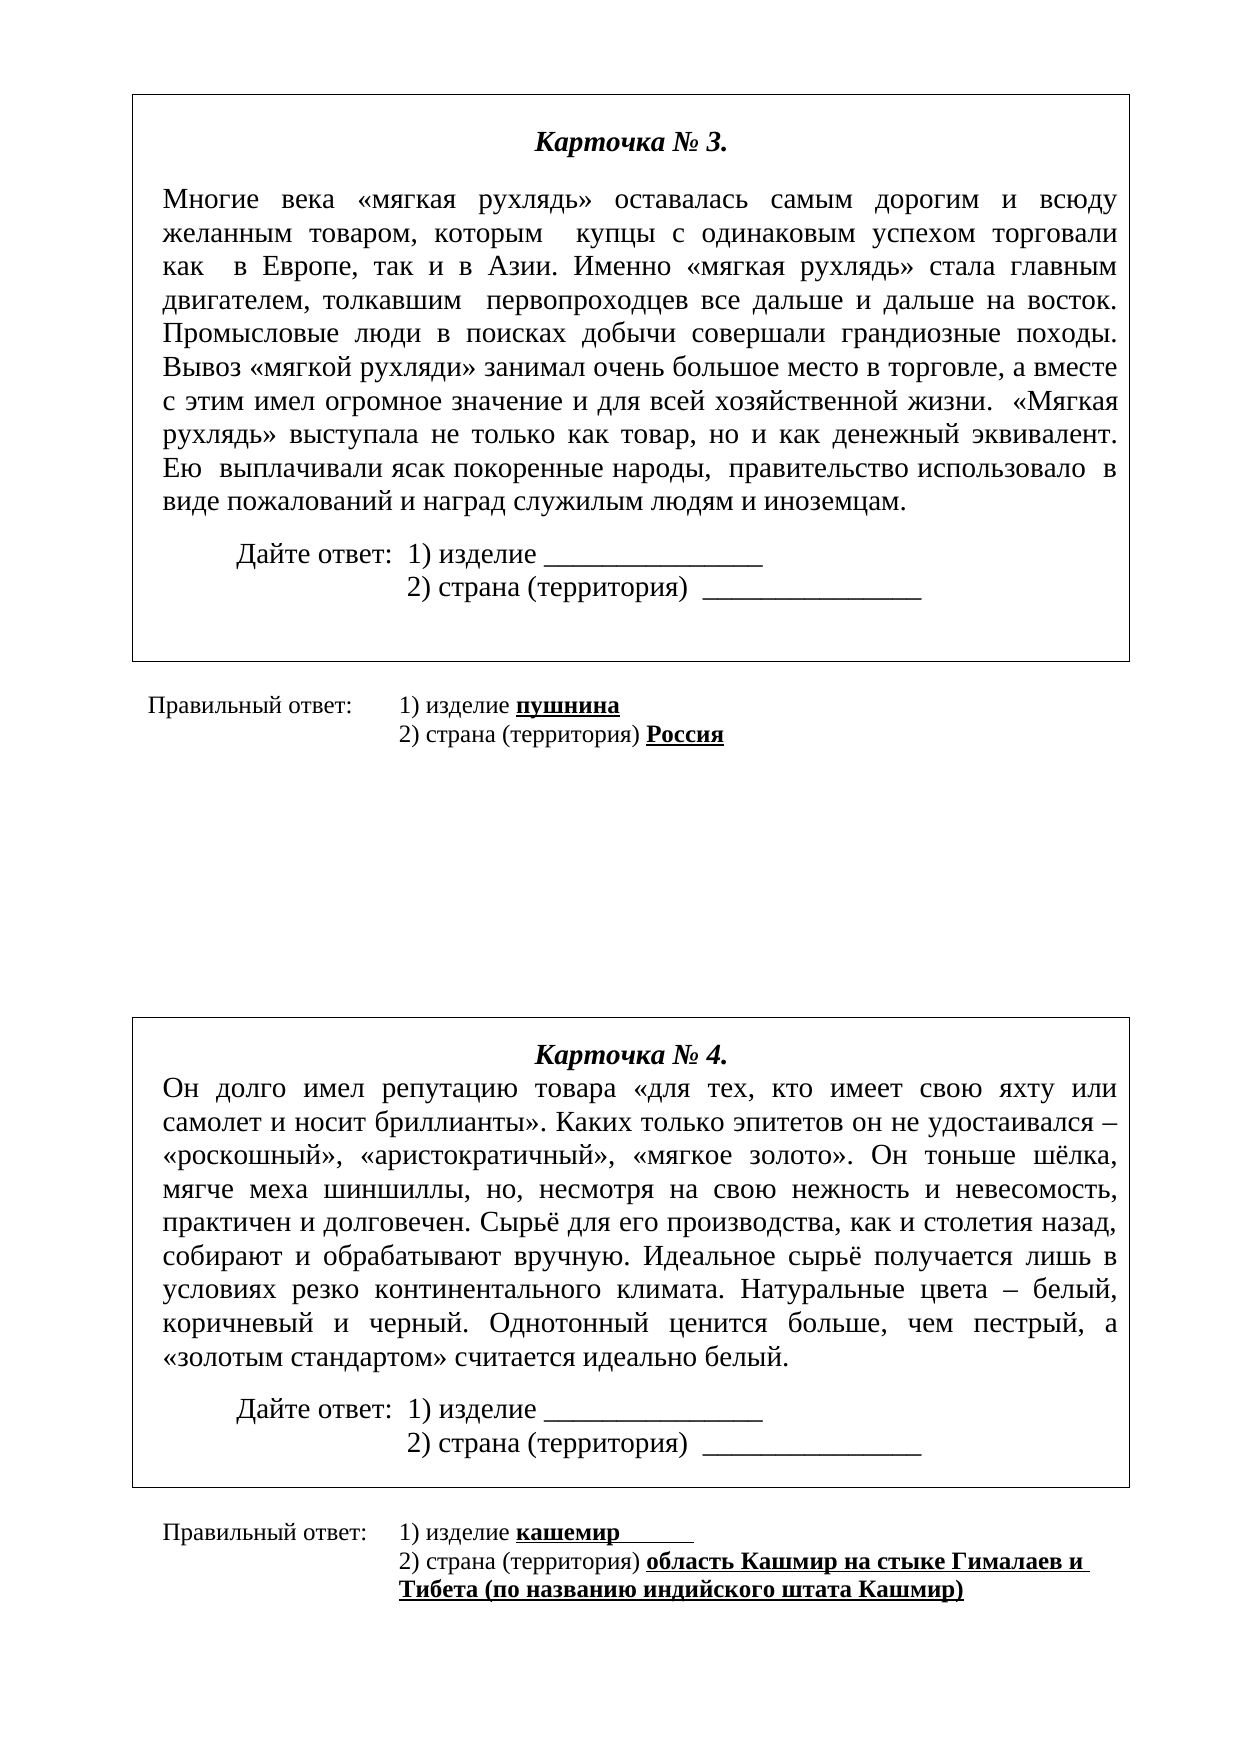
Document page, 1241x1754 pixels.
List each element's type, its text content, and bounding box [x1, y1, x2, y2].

text 2) страна (территория) Россия [103, 719, 1152, 748]
text 2) страна (территория) область Кашмир на стыке Гималаев и Тибета (по названию индийского штата Кашмир) [251, 1546, 1152, 1603]
table_header Карточка № 3. Многие века «мягкая рухлядь» оставалась самым дорогим и всюду желанным товаром, которым купцы с одинаковым успехом торговали как в Европе, так и в Азии. Именно «мягкая рухлядь» стала главным двигателем, толкавшим первопроходцев все дальше и дальше на восток. Промысловые люди в поисках добычи совершали грандиозные походы. Вывоз «мягкой рухляди» занимал очень большое место в торговле, а вместе с этим имел огромное значение и для всей хозяйственной жизни. «Мягкая рухлядь» выступала не только как товар, но и как денежный эквивалент. Ею выплачивали ясак покоренные народы, правительство использовало в виде пожалований и наград служилым людям и иноземцам. Дайте ответ: 1) изделие _______________ 2) страна (территория) _______________ [133, 95, 1129, 661]
text Правильный ответ: 1) изделие пушнина [103, 690, 1152, 719]
table_header Карточка № 4. Он долго имел репутацию товара «для тех, кто имеет свою яхту или самолет и носит бриллианты». Каких только эпитетов он не удостаивался – «роскошный», «аристократичный», «мягкое золото». Он тоньше шёлка, мягче меха шиншиллы, но, несмотря на свою нежность и невесомость, практичен и долговечен. Сырьё для его производства, как и столетия назад, собирают и обрабатывают вручную. Идеальное сырьё получается лишь в условиях резко континентального климата. Натуральные цвета – белый, коричневый и черный. Однотонный ценится больше, чем пестрый, а «золотым стандартом» считается идеально белый. Дайте ответ: 1) изделие _______________ 2) страна (территория) _______________ [133, 1018, 1129, 1487]
text Правильный ответ: 1) изделие кашемир [103, 1517, 1152, 1546]
